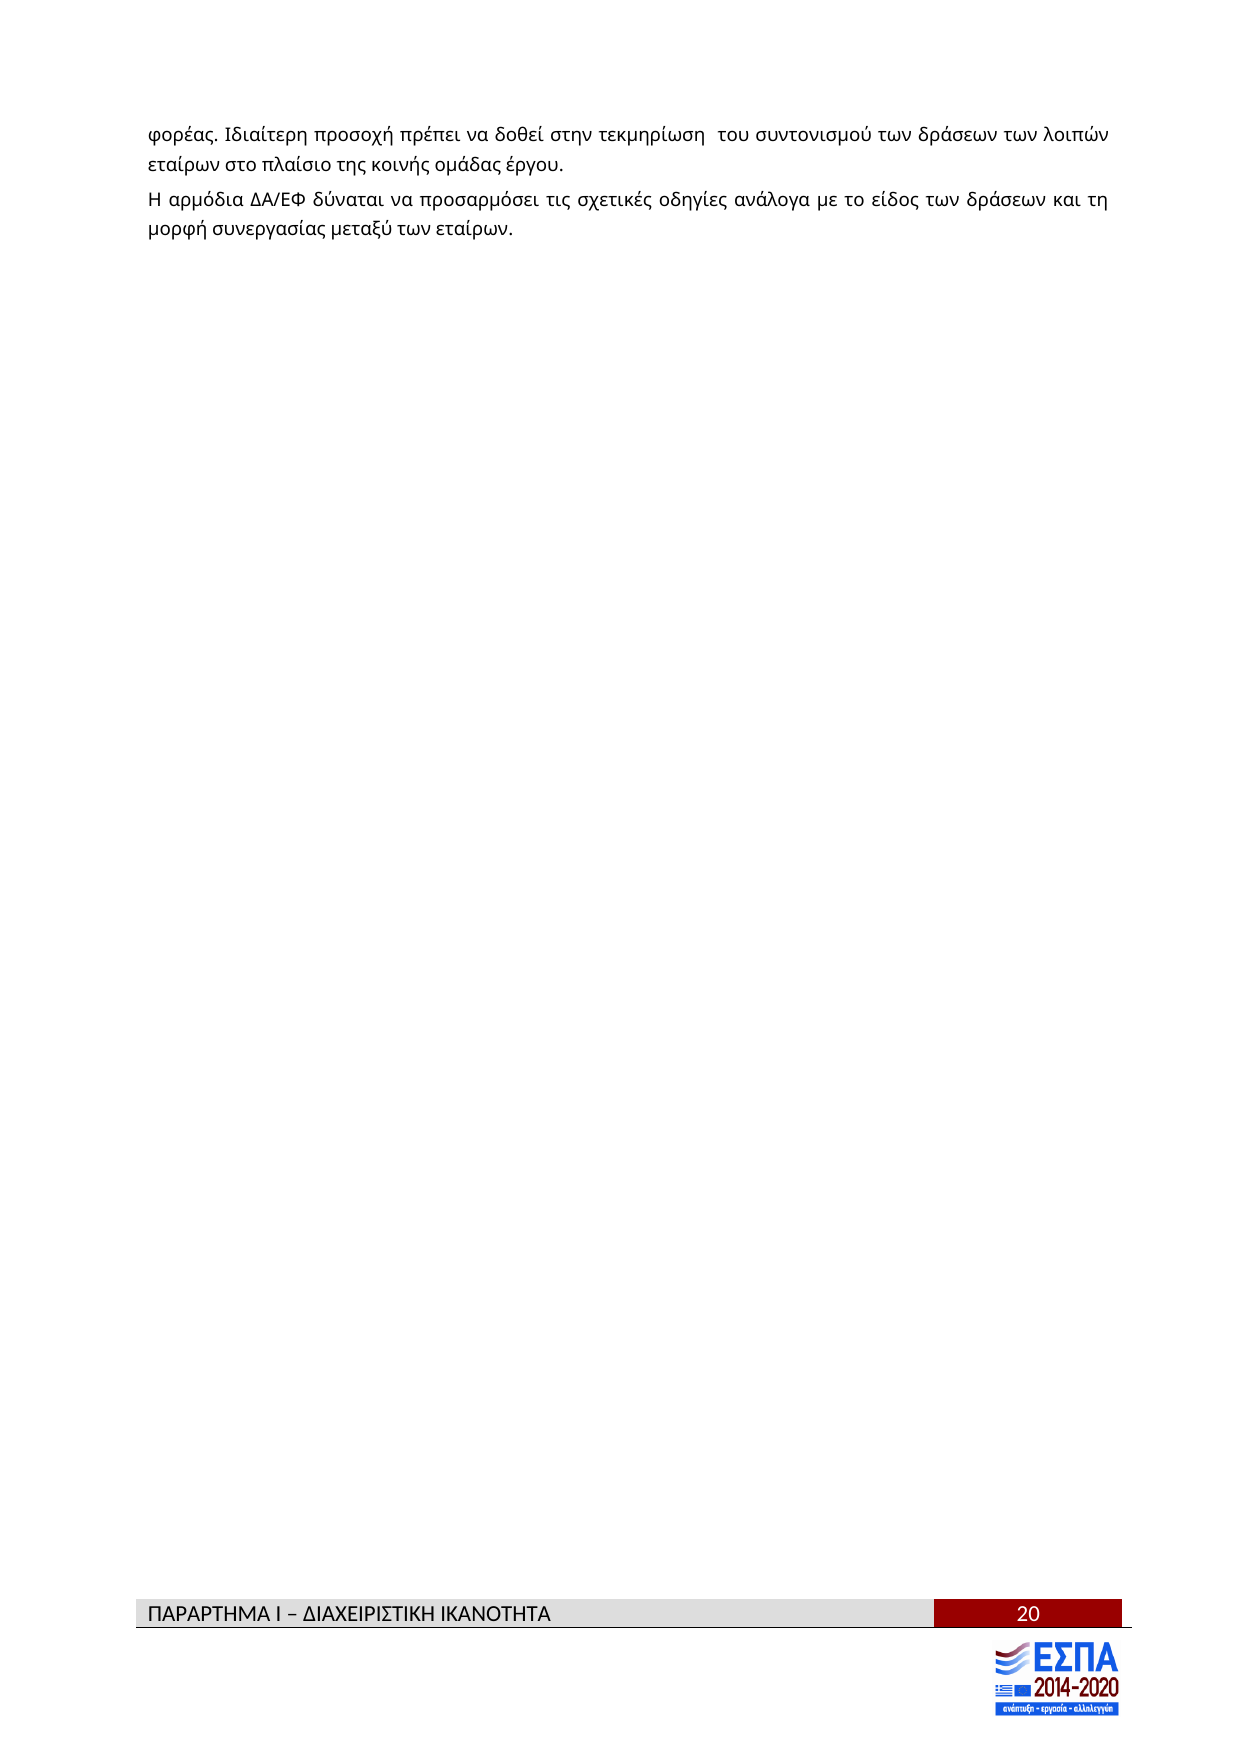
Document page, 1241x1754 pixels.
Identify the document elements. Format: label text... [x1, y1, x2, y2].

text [148, 118, 1110, 176]
text Η αρμόδια ΔΑ/ΕΦ δύναται να προσαρμόσει τις σχετικές οδηγίες ανάλογα με το είδος των δράσεων και τη μορφή συνεργασίας μεταξύ των εταίρων. [148, 183, 1110, 241]
picture [992, 1640, 1121, 1717]
